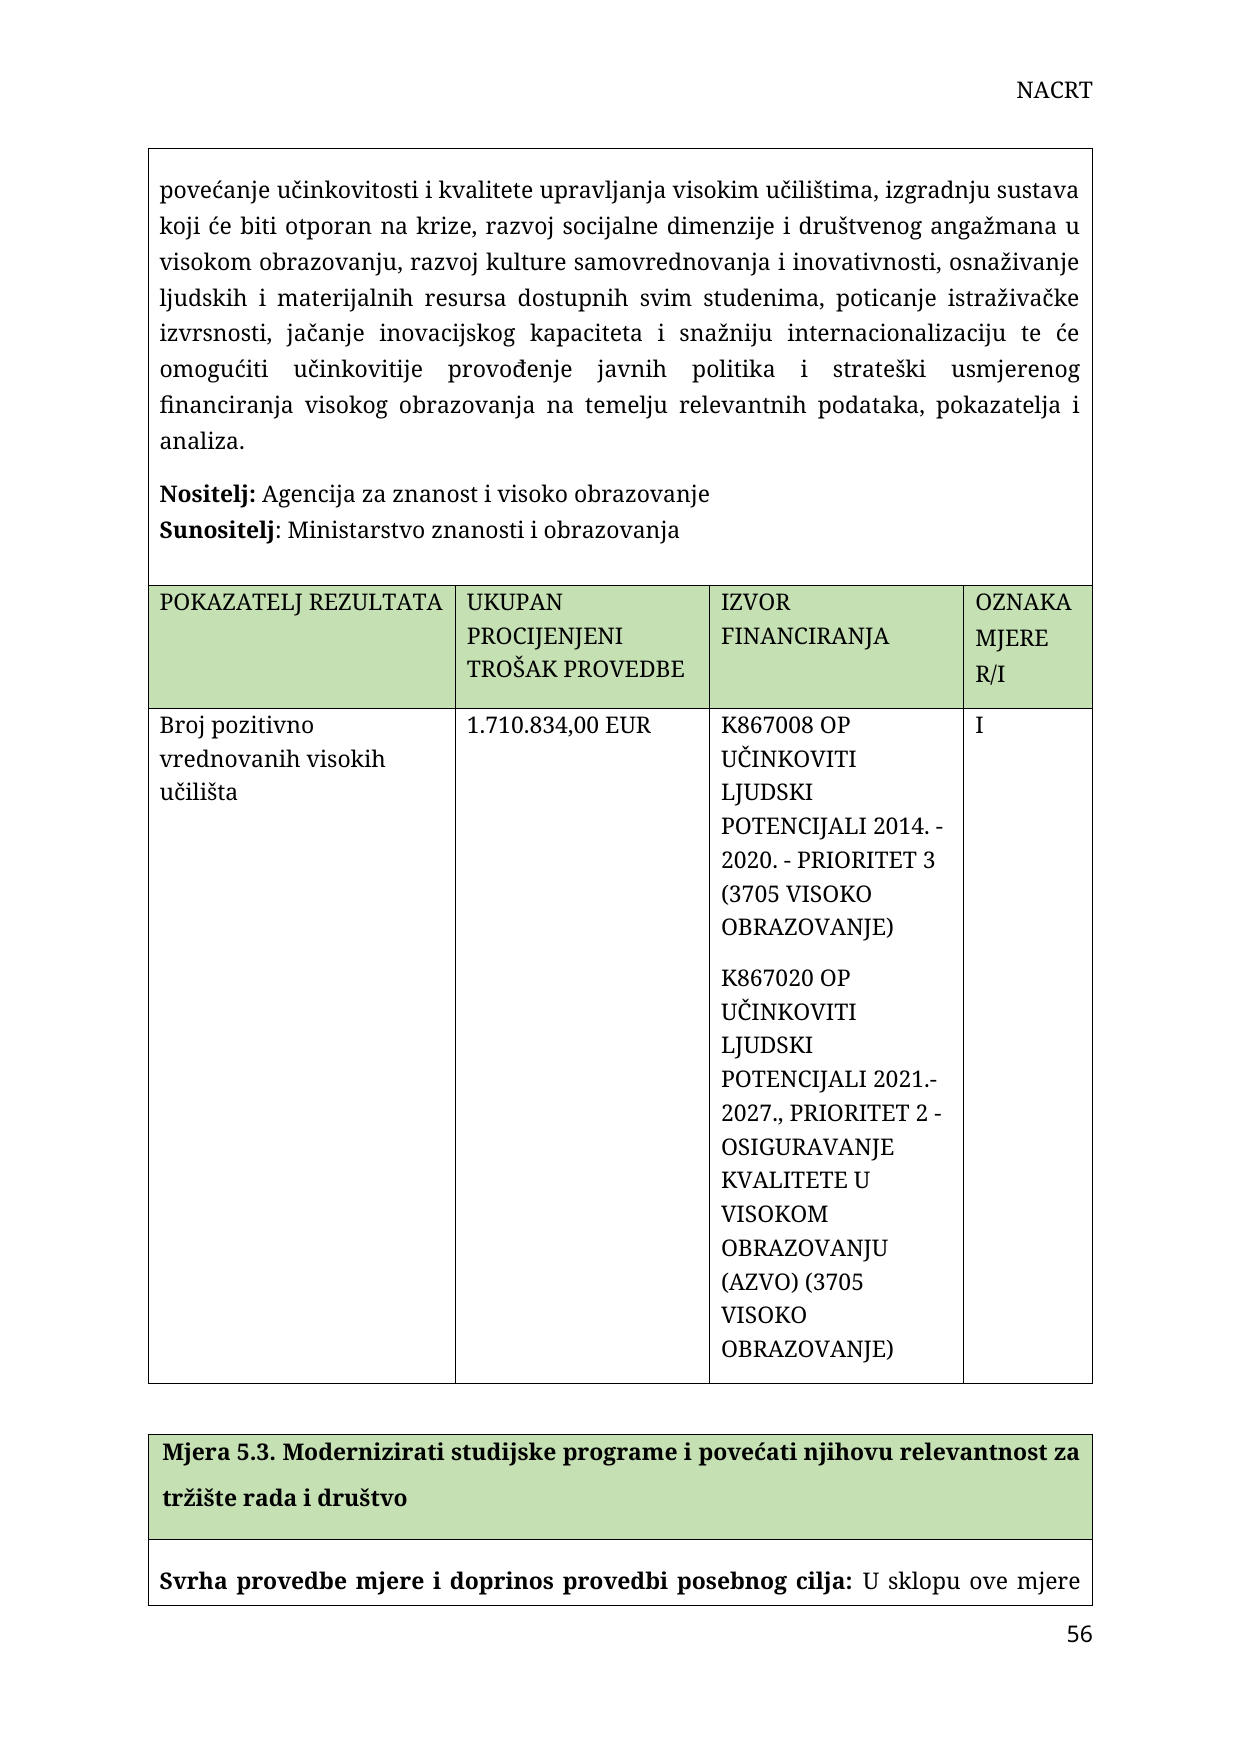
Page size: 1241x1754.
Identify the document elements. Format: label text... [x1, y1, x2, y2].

table_cell OZNAKA MJERE R/I [964, 586, 1092, 708]
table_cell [149, 1540, 1092, 1605]
table_cell K867008 OP UČINKOVITI LJUDSKI POTENCIJALI 2014. - 2020. - PRIORITET 3 (3705 VISOKO OBRAZOVANJE) K867020 OP UČINKOVITI LJUDSKI POTENCIJALI 2021.-2027., PRIORITET 2 - OSIGURAVANJE KVALITETE U VISOKOM OBRAZOVANJU (AZVO) (3705 VISOKO OBRAZOVANJE) [710, 709, 963, 1383]
table_cell IZVOR FINANCIRANJA [710, 586, 963, 708]
table_cell 1.710.834,00 EUR [456, 709, 709, 1383]
table_cell Broj pozitivno vrednovanih visokih učilišta [149, 709, 455, 1383]
table_cell UKUPAN PROCIJENJENI TROŠAK PROVEDBE [456, 586, 709, 708]
table_cell I [964, 709, 1092, 1383]
table_header Mjera 5.3. Modernizirati studijske programe i povećati njihovu relevantnost za tržište rada i društvo [149, 1435, 1092, 1539]
table_cell POKAZATELJ REZULTATA [149, 586, 455, 708]
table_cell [149, 149, 1092, 585]
